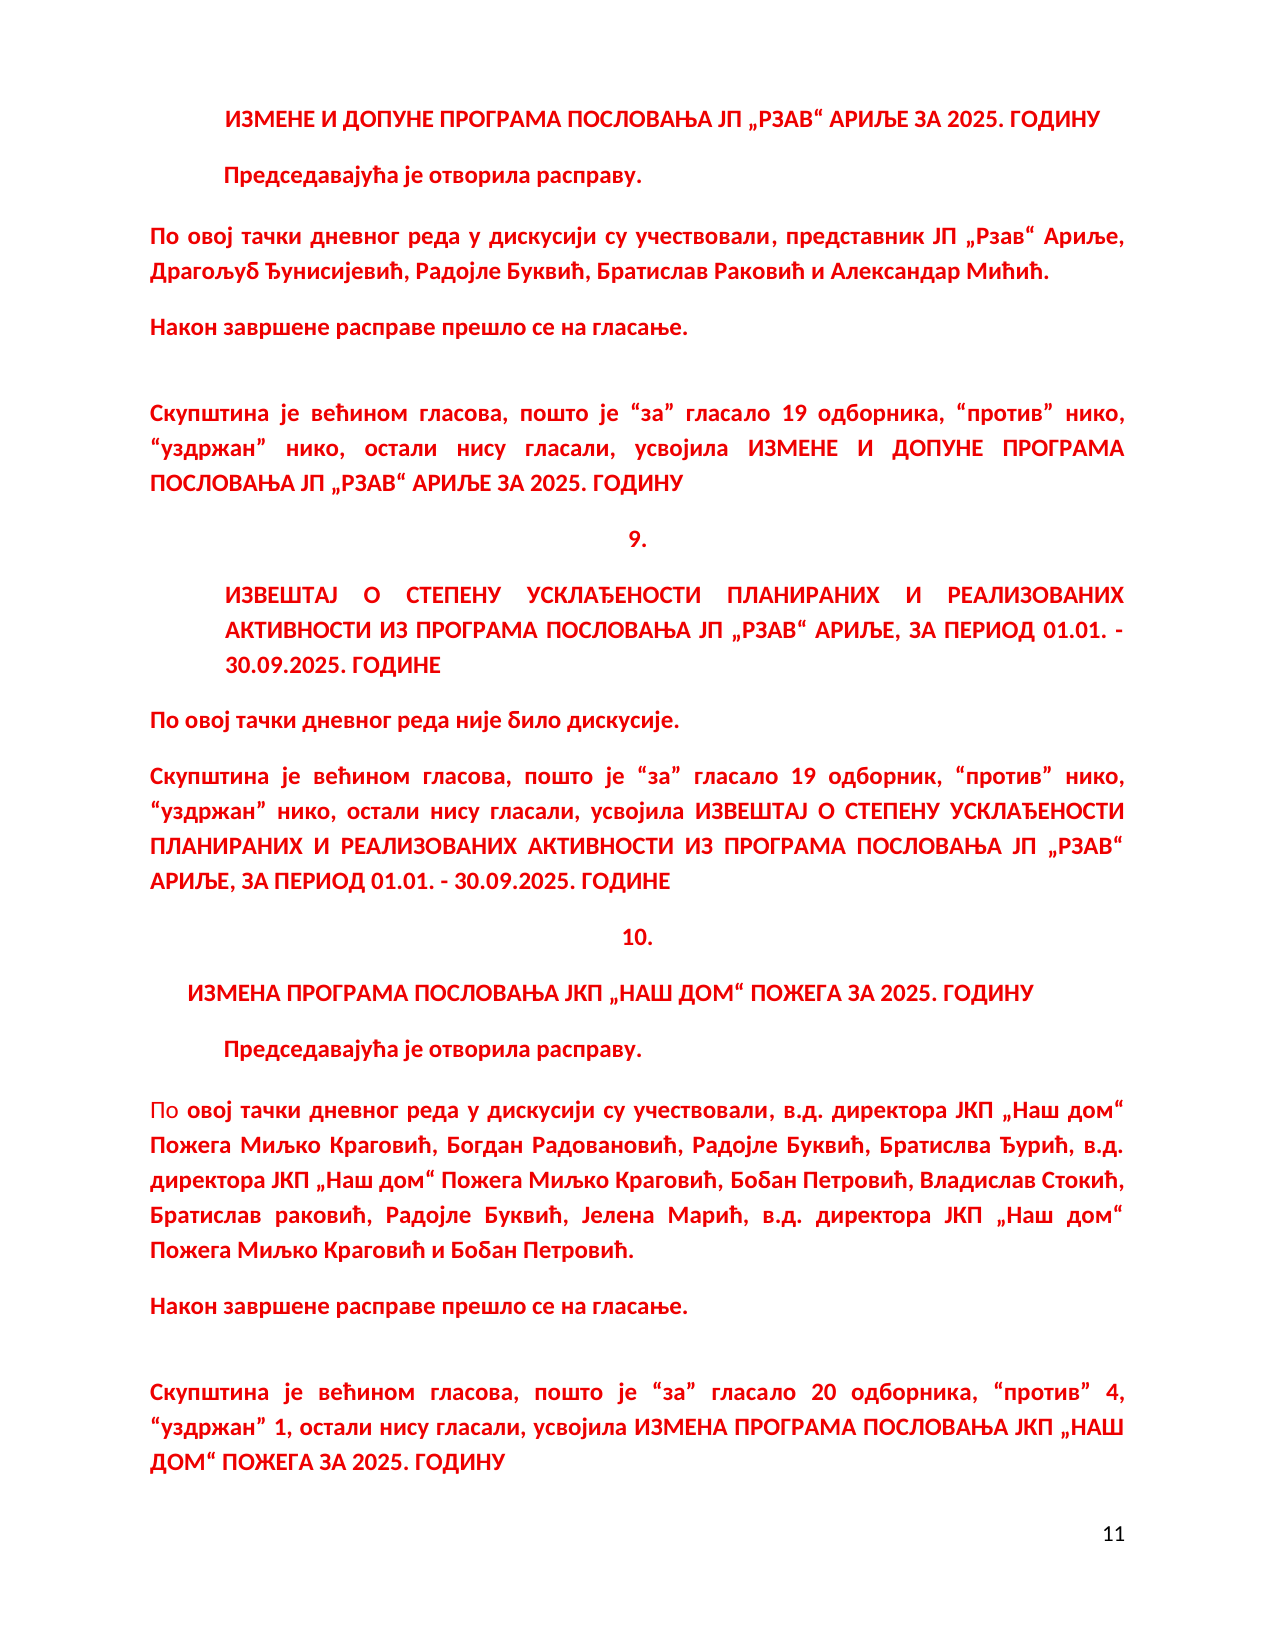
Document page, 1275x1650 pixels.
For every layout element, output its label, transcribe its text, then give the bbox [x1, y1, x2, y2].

text По овој тачки дневног реда у дискусији су учествовали, в.д. директора ЈКП „Наш дом“ Пожега Миљко Краговић, Богдан Радовановић, Радојле Буквић, Братислва Ђурић, в.д. директора ЈКП „Наш дом“ Пожега Миљко Краговић, Бобан Петровић, Владислав Стокић, Братислав раковић, Радојле Буквић, Јелена Марић, в.д. директора ЈКП „Наш дом“ Пожега Миљко Краговић и Бобан Петровић. [150, 1094, 1125, 1264]
text Након завршене расправе прешло се на гласање. [150, 1290, 1125, 1320]
text 10. [150, 921, 1125, 952]
text Скупштина је већином гласова, пошто је “за” гласало 19 одборника, “против” нико, “уздржан” нико, остали нису гласали, усвојила ИЗМЕНЕ И ДОПУНЕ ПРОГРАМА ПОСЛОВАЊА ЈП „РЗАВ“ АРИЉЕ ЗА 2025. ГОДИНУ [150, 397, 1125, 498]
text Председавајућа је отворила расправу. [150, 159, 1125, 189]
text Након завршене расправе прешло се на гласање. [150, 311, 1125, 341]
text Председавајућа је отворила расправу. [150, 1033, 1125, 1063]
text Скупштина је већином гласова, пошто је “за” гласало 19 одборник, “против” нико, “уздржан” нико, остали нису гласали, усвојила ИЗВЕШТАЈ О СТЕПЕНУ УСКЛАЂЕНОСТИ ПЛАНИРАНИХ И РЕАЛИЗОВАНИХ АКТИВНОСТИ ИЗ ПРОГРАМА ПОСЛОВАЊА ЈП „РЗАВ“ АРИЉЕ, ЗА ПЕРИОД 01.01. - 30.09.2025. ГОДИНЕ [150, 761, 1125, 896]
text По овој тачки дневног реда није било дискусије. [150, 705, 1125, 735]
text Скупштина је већином гласова, пошто је “за” гласало 20 одборника, “против” 4, “уздржан” 1, остали нису гласали, усвојила ИЗМЕНА ПРОГРАМА ПОСЛОВАЊА ЈКП „НАШ ДОМ“ ПОЖЕГА ЗА 2025. ГОДИНУ [150, 1376, 1125, 1477]
list ИЗМЕНЕ И ДОПУНЕ ПРОГРАМА ПОСЛОВАЊА ЈП „РЗАВ“ АРИЉЕ ЗА 2025. ГОДИНУ [225, 103, 1125, 134]
list ИЗВЕШТАЈ О СТЕПЕНУ УСКЛАЂЕНОСТИ ПЛАНИРАНИХ И РЕАЛИЗОВАНИХ АКТИВНОСТИ ИЗ ПРОГРАМА ПОСЛОВАЊА ЈП „РЗАВ“ АРИЉЕ, ЗА ПЕРИОД 01.01. - 30.09.2025. ГОДИНЕ [225, 579, 1125, 679]
text По овој тачки дневног реда у дискусији су учествовали, представник ЈП „Рзав“ Ариље, Драгољуб Ђунисијевић, Радојле Буквић, Братислав Раковић и Александар Мићић. [150, 220, 1125, 286]
text ИЗМЕНА ПРОГРАМА ПОСЛОВАЊА ЈКП „НАШ ДОМ“ ПОЖЕГА ЗА 2025. ГОДИНУ [187, 977, 1125, 1008]
text 9. [150, 523, 1125, 553]
